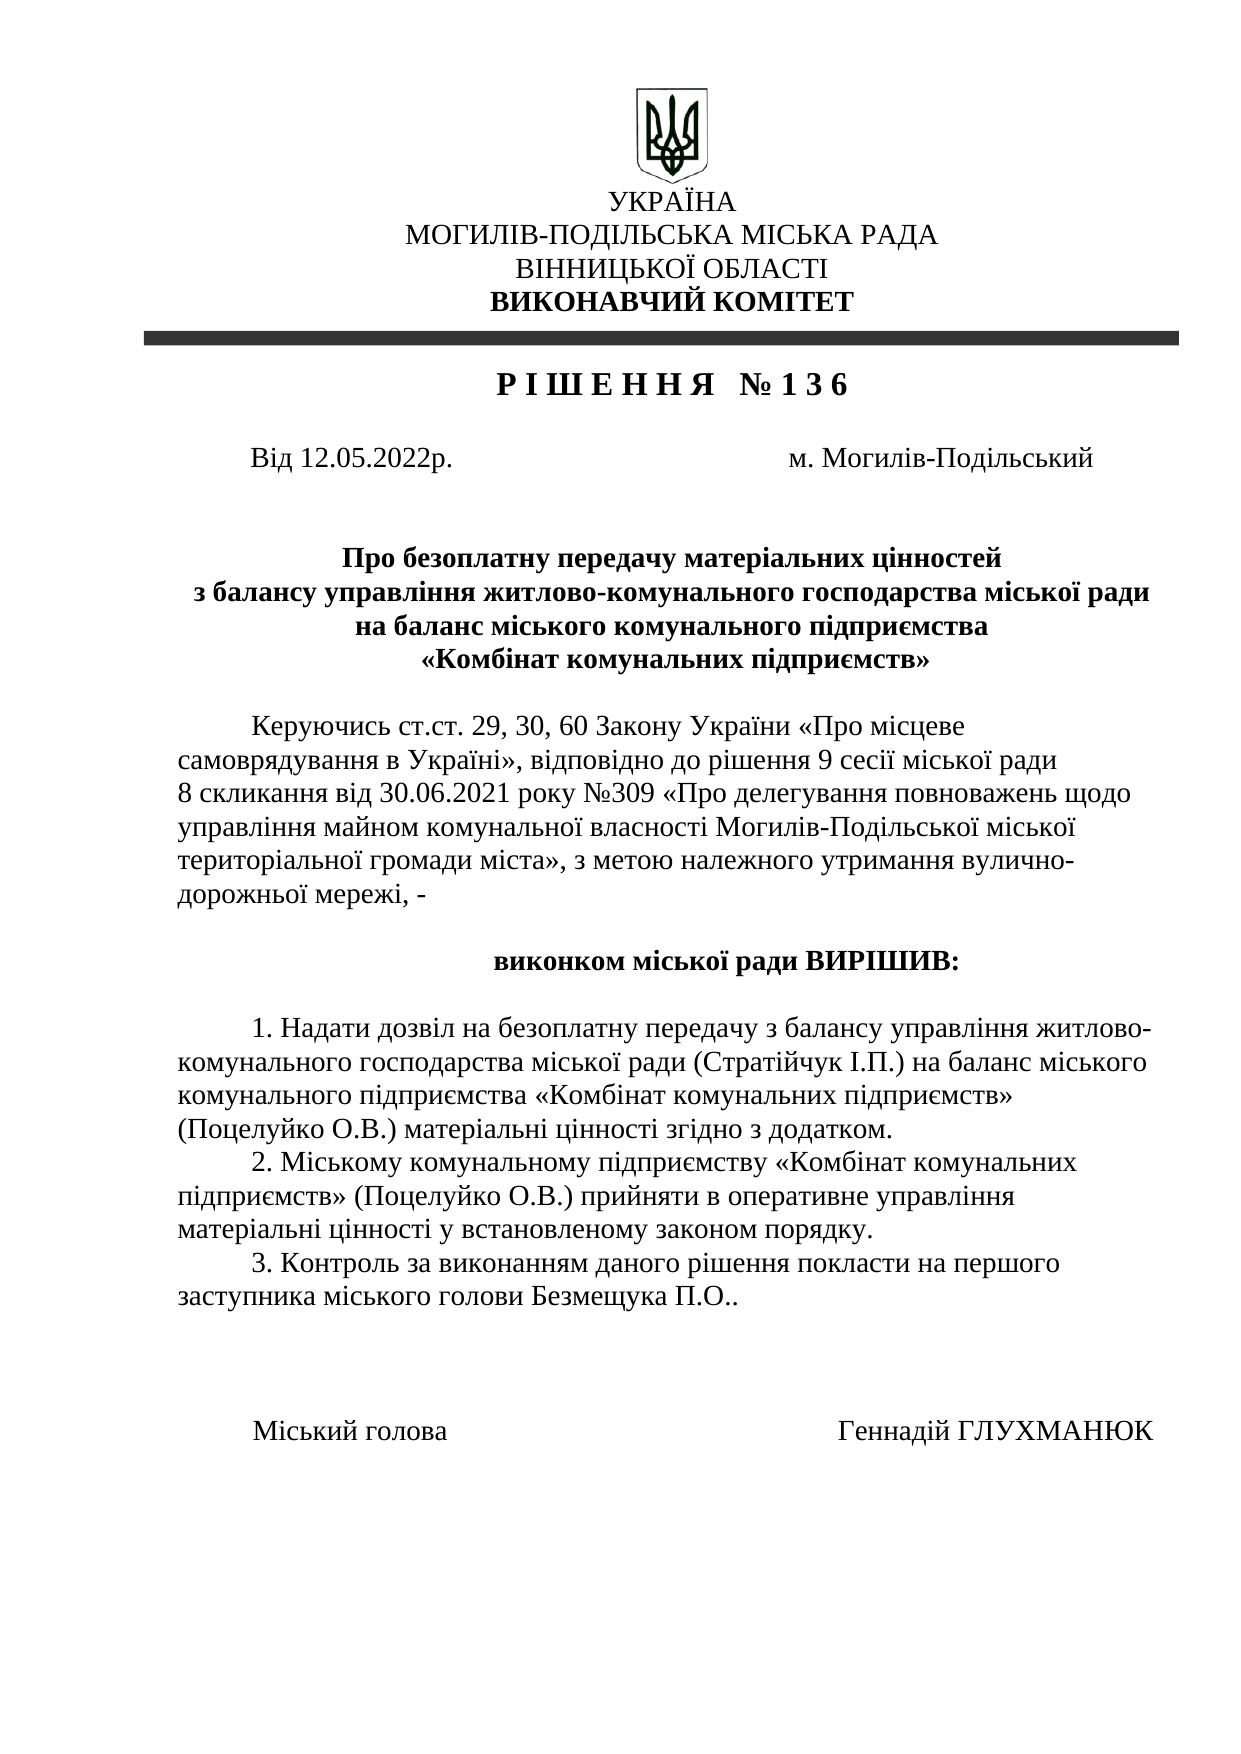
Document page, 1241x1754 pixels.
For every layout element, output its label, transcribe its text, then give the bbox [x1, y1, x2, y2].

text РІШЕННЯ №136 [177, 346, 1167, 402]
text Міський голова Геннадій ГЛУХМАНЮК [252, 1413, 1167, 1446]
text 3. Контроль за виконанням даного рішення покласти на першого заступника міського голови Безмещука П.О.. [177, 1245, 1167, 1312]
text Від 12.05.2022р. м. Могилів-Подільський [177, 440, 1167, 473]
text 1. Надати дозвіл на безоплатну передачу з балансу управління житлово-комунального господарства міської ради (Стратійчук І.П.) на баланс міського комунального підприємства «Комбінат комунальних підприємств» (Поцелуйко О.В.) матеріальні цінності згідно з додатком. [177, 1010, 1167, 1144]
text Про безоплатну передачу матеріальних цінностей [177, 541, 1167, 574]
text «Комбінат комунальних підприємств» [177, 641, 1167, 675]
text УКРАЇНА МОГИЛІВ-ПОДІЛЬСЬКА МІСЬКА РАДА ВІННИЦЬКОЇ ОБЛАСТІ [177, 184, 1167, 284]
text з балансу управління житлово-комунального господарства міської ради [177, 574, 1167, 608]
text виконком міської ради ВИРІШИВ: [177, 943, 1167, 977]
picture [636, 88, 708, 184]
text 8 скликання від 30.06.2021 року №309 «Про делегування повноважень щодо управління майном комунальної власності Могилів-Подільської міської територіальної громади міста», з метою належного утримання вулично-дорожньої мережі, - [177, 775, 1167, 909]
text Керуючись ст.ст. 29, 30, 60 Закону України «Про місцеве самоврядування в Україні», відповідно до рішення 9 сесії міської ради [177, 708, 1167, 775]
text 2. Міському комунальному підприємству «Комбінат комунальних підприємств» (Поцелуйко О.В.) прийняти в оперативне управління матеріальні цінності у встановленому законом порядку. [177, 1144, 1167, 1245]
text на баланс міського комунального підприємства [177, 608, 1167, 641]
text ВИКОНАВЧИЙ КОМІТЕТ [177, 284, 1167, 318]
